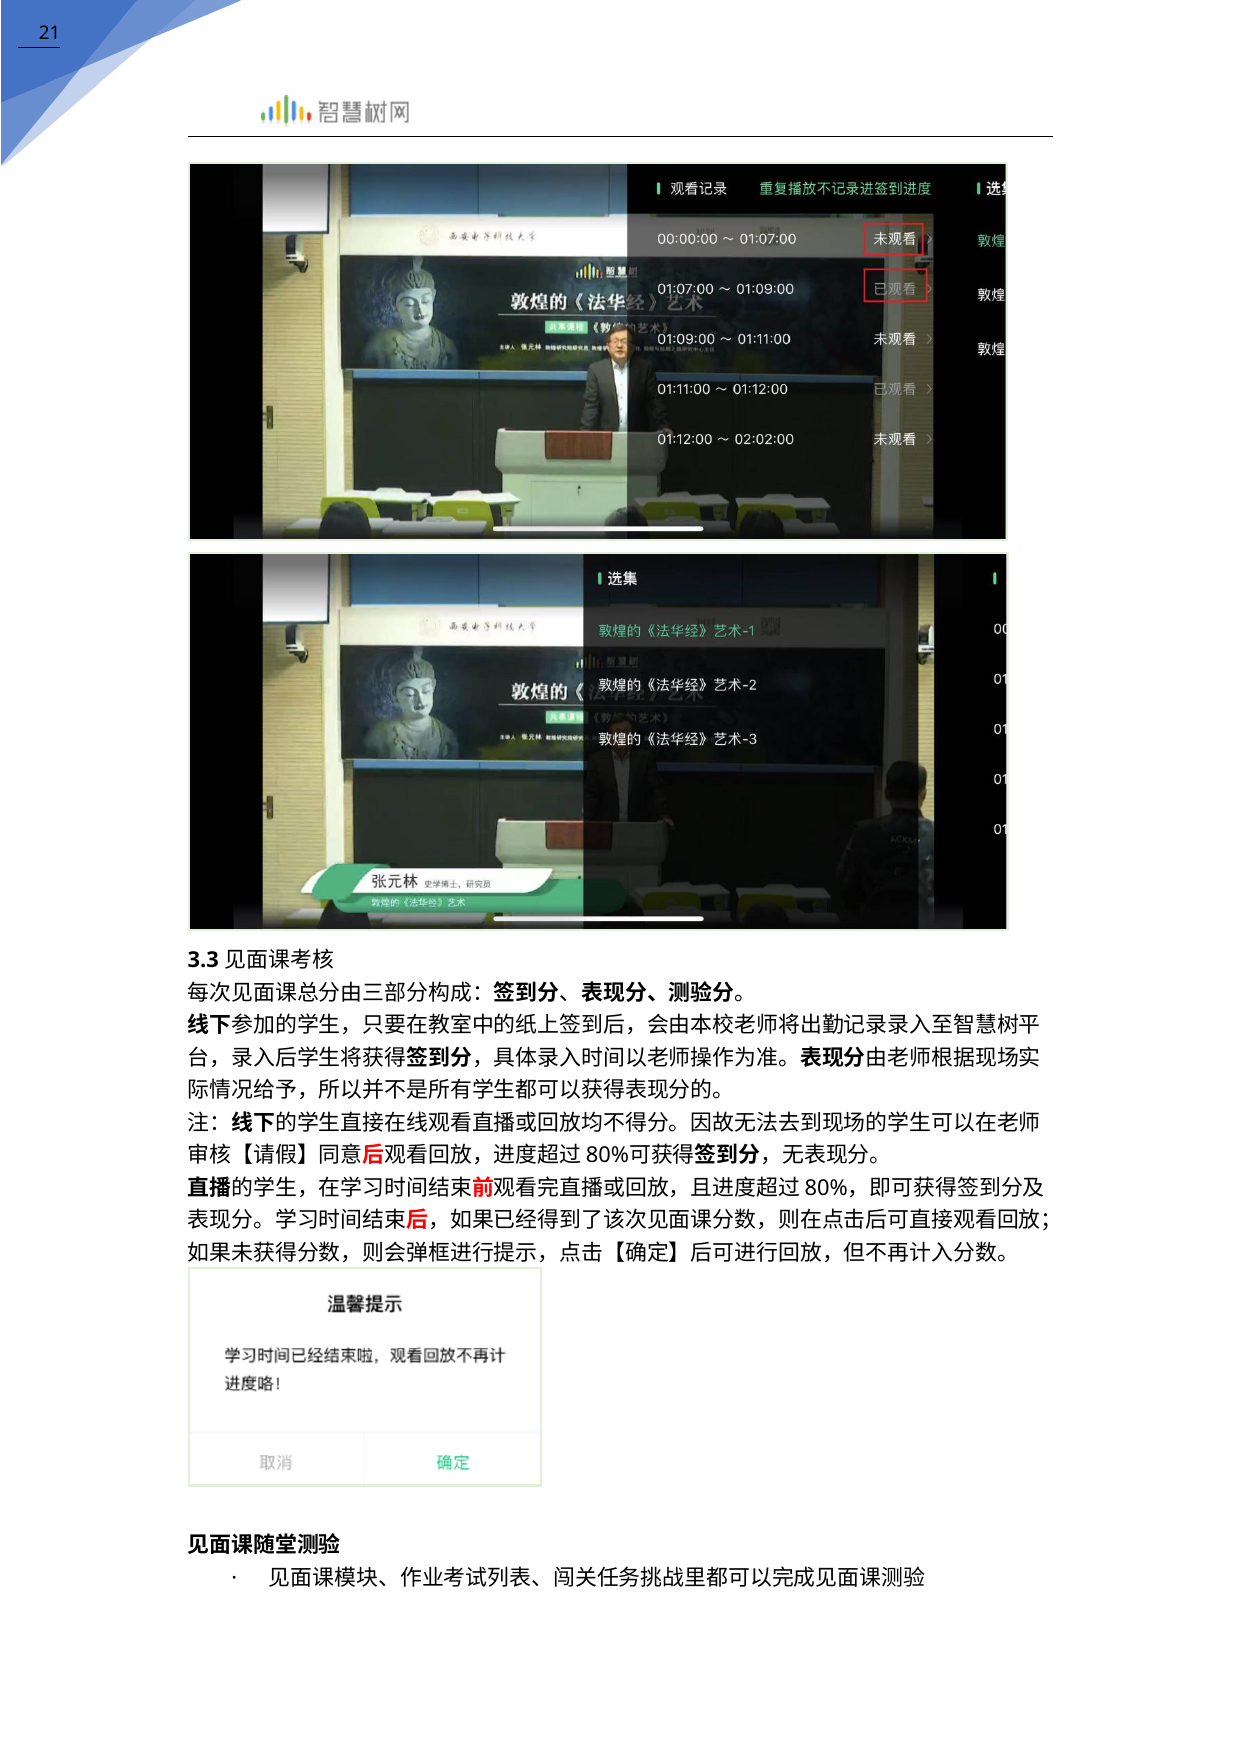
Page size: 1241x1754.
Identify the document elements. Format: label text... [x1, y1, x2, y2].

text 3.3 见面课考核 [187, 942, 1053, 974]
picture [1, 0, 243, 168]
picture [190, 164, 1006, 539]
text 注：线下的学生直接在线观看直播或回放均不得分。因故无法去到现场的学生可以在老师审核【请假】同意后观看回放，进度超过80%可获得签到分，无表现分。 [187, 1104, 1053, 1169]
list 见面课模块、作业考试列表、闯关任务挑战里都可以完成见面课测验 [231, 1559, 1053, 1592]
picture [190, 554, 1007, 929]
text 直播的学生，在学习时间结束前观看完直播或回放，且进度超过80%，即可获得签到分及表现分。学习时间结束后，如果已经得到了该次见面课分数，则在点击后可直接观看回放；如果未获得分数，则会弹框进行提示，点击【确定】后可进行回放，但不再计入分数。 [187, 1169, 1053, 1267]
picture [250, 88, 417, 134]
text 见面课随堂测验 [187, 1527, 1053, 1559]
text 线下参加的学生，只要在教室中的纸上签到后，会由本校老师将出勤记录录入至智慧树平台，录入后学生将获得签到分，具体录入时间以老师操作为准。表现分由老师根据现场实际情况给予，所以并不是所有学生都可以获得表现分的。 [187, 1007, 1053, 1104]
text 每次见面课总分由三部分构成：签到分、表现分、测验分。 [187, 974, 1053, 1007]
picture [190, 1269, 540, 1484]
